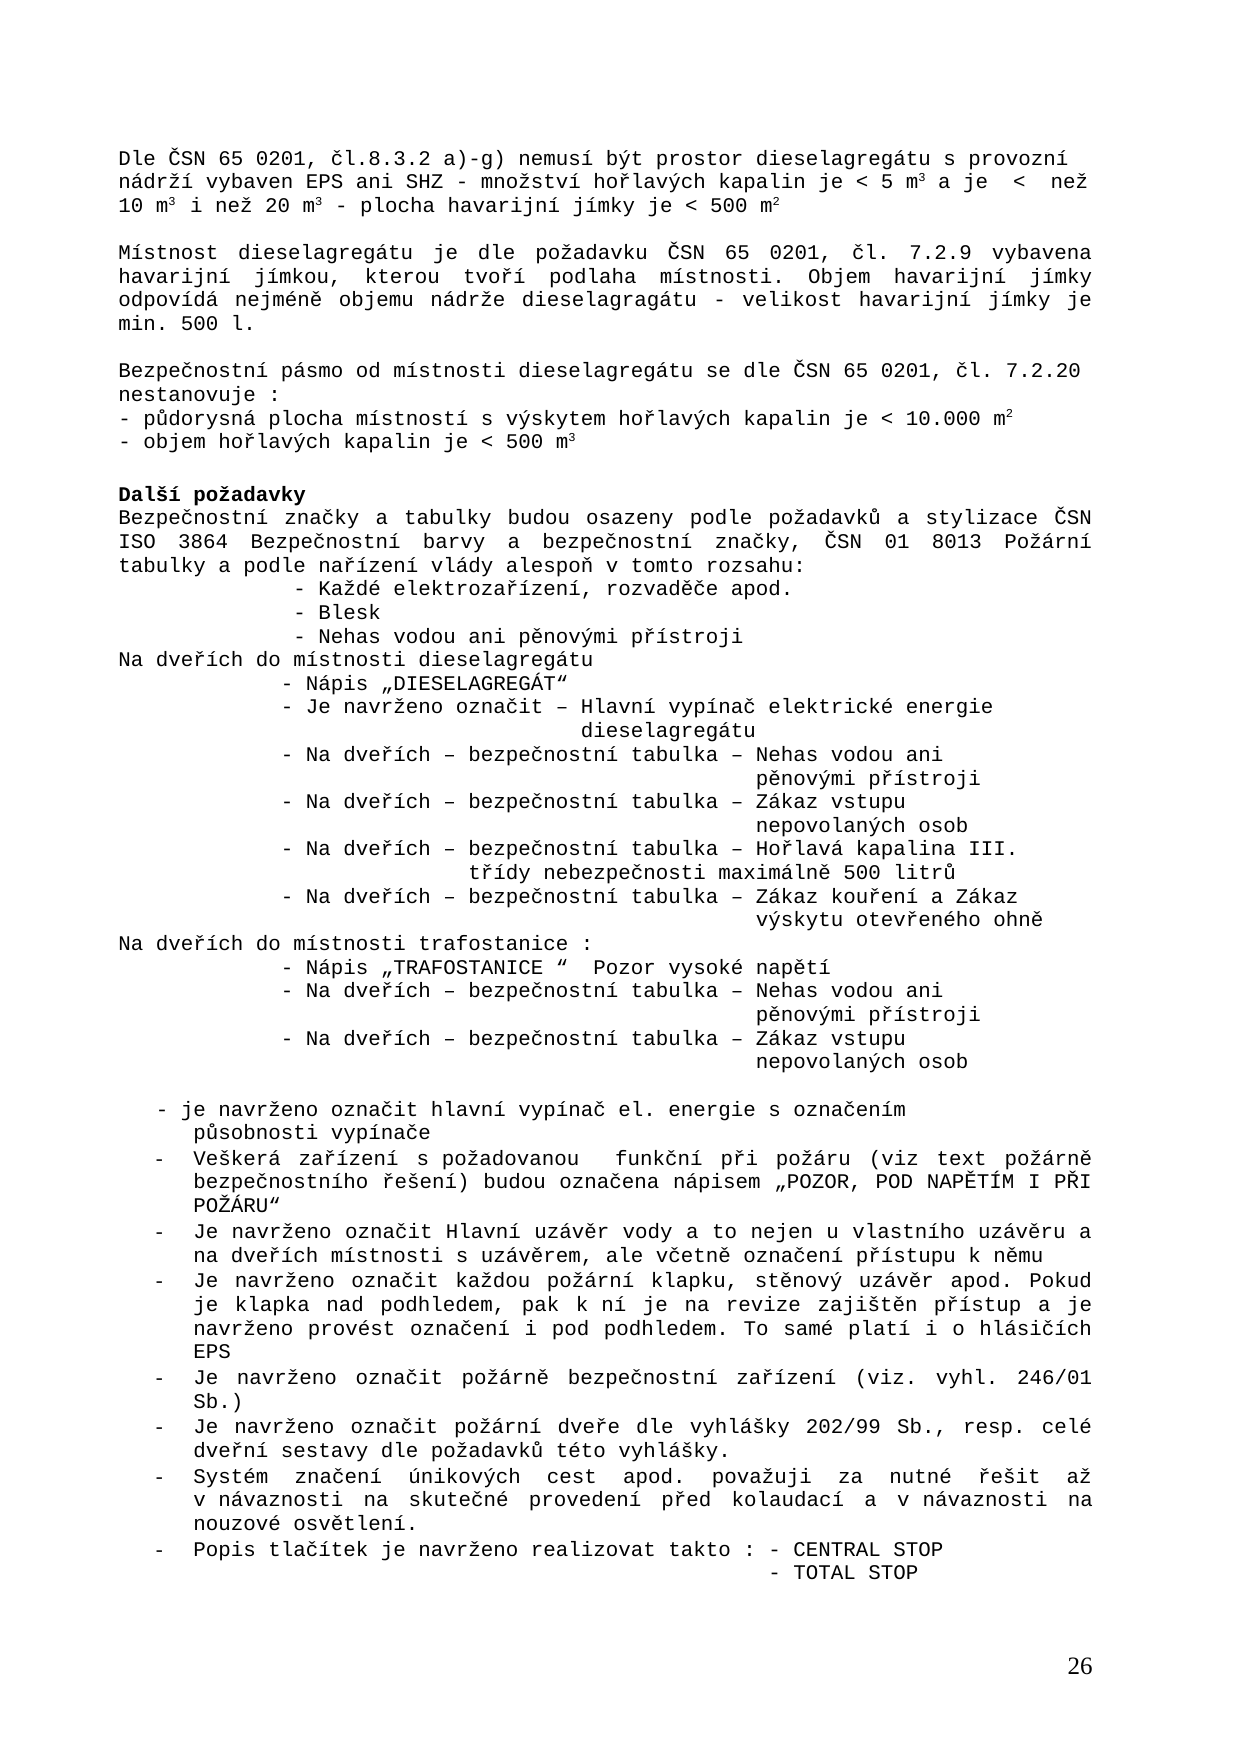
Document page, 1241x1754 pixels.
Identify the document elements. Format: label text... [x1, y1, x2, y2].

text - Na dveřích – bezpečnostní tabulka – Zákaz kouření a Zákaz [118, 886, 1093, 909]
text Dle ČSN 65 0201, čl.8.3.2 a)-g) nemusí být prostor dieselagregátu s provozní nádrží vybaven EPS ani SHZ - množství hořlavých kapalin je < 5 m3 a je < než 10 m3 i než 20 m3 - plocha havarijní jímky je < 500 m2 [118, 148, 1093, 218]
text - je navrženo označit hlavní vypínač el. energie s označením [156, 1098, 1093, 1122]
text Na dveřích do místnosti dieselagregátu [118, 649, 1093, 673]
text působnosti vypínače [156, 1122, 1093, 1146]
text Místnost dieselagregátu je dle požadavku ČSN 65 0201, čl. 7.2.9 vybavena havarijní jímkou, kterou tvoří podlaha místnosti. Objem havarijní jímky odpovídá nejméně objemu nádrže dieselagragátu - velikost havarijní jímky je min. 500 l. [118, 242, 1093, 337]
text - Je navrženo označit – Hlavní vypínač elektrické energie [156, 697, 1093, 720]
text - Nápis „DIESELAGREGÁT“ [156, 673, 1093, 697]
text Na dveřích do místnosti trafostanice : [118, 933, 1093, 957]
text - objem hořlavých kapalin je < 500 m3 [118, 431, 1093, 455]
text - Na dveřích – bezpečnostní tabulka – Zákaz vstupu [118, 1028, 1093, 1051]
text Bezpečnostní značky a tabulky budou osazeny podle požadavků a stylizace ČSN ISO 3864 Bezpečnostní barvy a bezpečnostní značky, ČSN 01 8013 Požární tabulky a podle nařízení vlády alespoň v tomto rozsahu: [118, 507, 1093, 578]
text - půdorysná plocha místností s výskytem hořlavých kapalin je < 10.000 m2 [118, 408, 1093, 431]
text - Nápis „TRAFOSTANICE “ Pozor vysoké napětí [118, 957, 1093, 980]
text nepovolaných osob [118, 815, 1093, 838]
text - Nehas vodou ani pěnovými přístroji [156, 626, 1093, 649]
text - TOTAL STOP [156, 1562, 1093, 1586]
list Je navrženo označit požární dveře dle vyhlášky 202/99 Sb., resp. celé dveřní sestavy dle požadavků této vyhlášky. [156, 1414, 1093, 1464]
text - Každé elektrozařízení, rozvaděče apod. [156, 578, 1093, 602]
list Je navrženo označit každou požární klapku, stěnový uzávěr apod. Pokud je klapka nad podhledem, pak k ní je na revize zajištěn přístup a je navrženo provést označení i pod podhledem. To samé platí i o hlásičích EPS [156, 1268, 1093, 1365]
text - Na dveřích – bezpečnostní tabulka – Nehas vodou ani [156, 980, 1093, 1004]
text dieselagregátu [156, 720, 1093, 744]
text pěnovými přístroji [156, 767, 1093, 791]
text - Na dveřích – bezpečnostní tabulka – Zákaz vstupu [118, 791, 1093, 815]
text třídy nebezpečnosti maximálně 500 litrů [118, 862, 1093, 886]
text - Blesk [156, 602, 1093, 626]
list Je navrženo označit Hlavní uzávěr vody a to nejen u vlastního uzávěru a na dveřích místnosti s uzávěrem, ale včetně označení přístupu k němu [156, 1219, 1093, 1268]
text Bezpečnostní pásmo od místnosti dieselagregátu se dle ČSN 65 0201, čl. 7.2.20 nestanovuje : [118, 360, 1093, 408]
text pěnovými přístroji [156, 1004, 1093, 1028]
list Veškerá zařízení s požadovanou funkční při požáru (viz text požárně bezpečnostního řešení) budou označena nápisem „POZOR, POD NAPĚTÍM I PŘI POŽÁRU“ [156, 1146, 1093, 1219]
list Je navrženo označit požárně bezpečnostní zařízení (viz. vyhl. 246/01 Sb.) [156, 1365, 1093, 1414]
text výskytu otevřeného ohně [118, 909, 1093, 933]
text Další požadavky [118, 484, 1093, 507]
text nepovolaných osob [118, 1051, 1093, 1075]
text - Na dveřích – bezpečnostní tabulka – Nehas vodou ani [156, 744, 1093, 767]
list Popis tlačítek je navrženo realizovat takto : - CENTRAL STOP [156, 1537, 1093, 1562]
list Systém značení únikových cest apod. považuji za nutné řešit až v návaznosti na skutečné provedení před kolaudací a v návaznosti na nouzové osvětlení. [156, 1464, 1093, 1537]
text - Na dveřích – bezpečnostní tabulka – Hořlavá kapalina III. [118, 838, 1093, 862]
